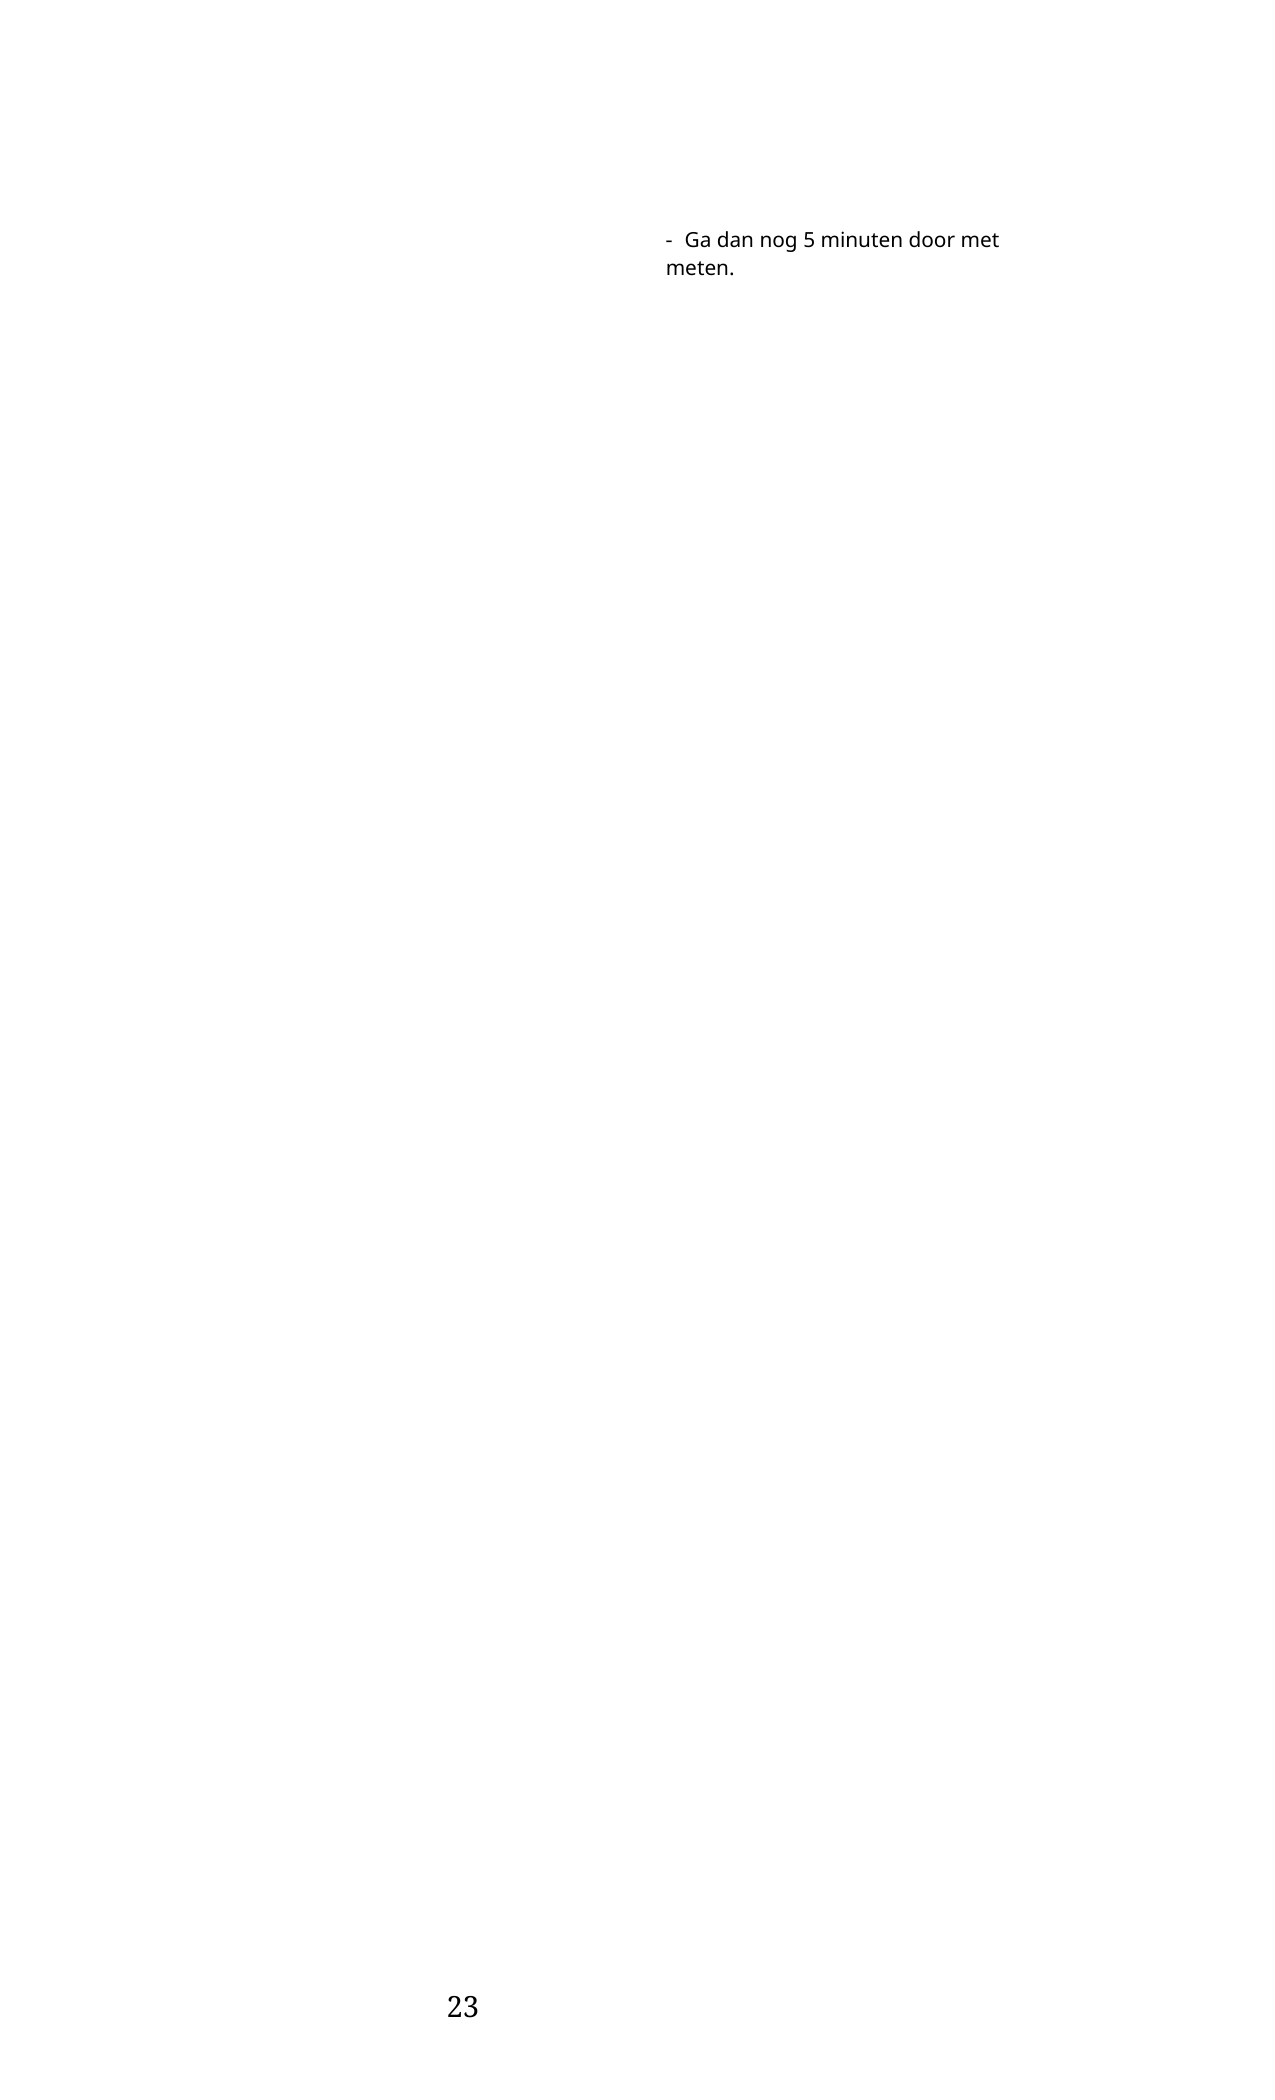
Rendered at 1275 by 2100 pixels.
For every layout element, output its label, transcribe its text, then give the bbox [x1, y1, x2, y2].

list Ga dan nog 5 minuten door met meten. [666, 225, 1069, 282]
